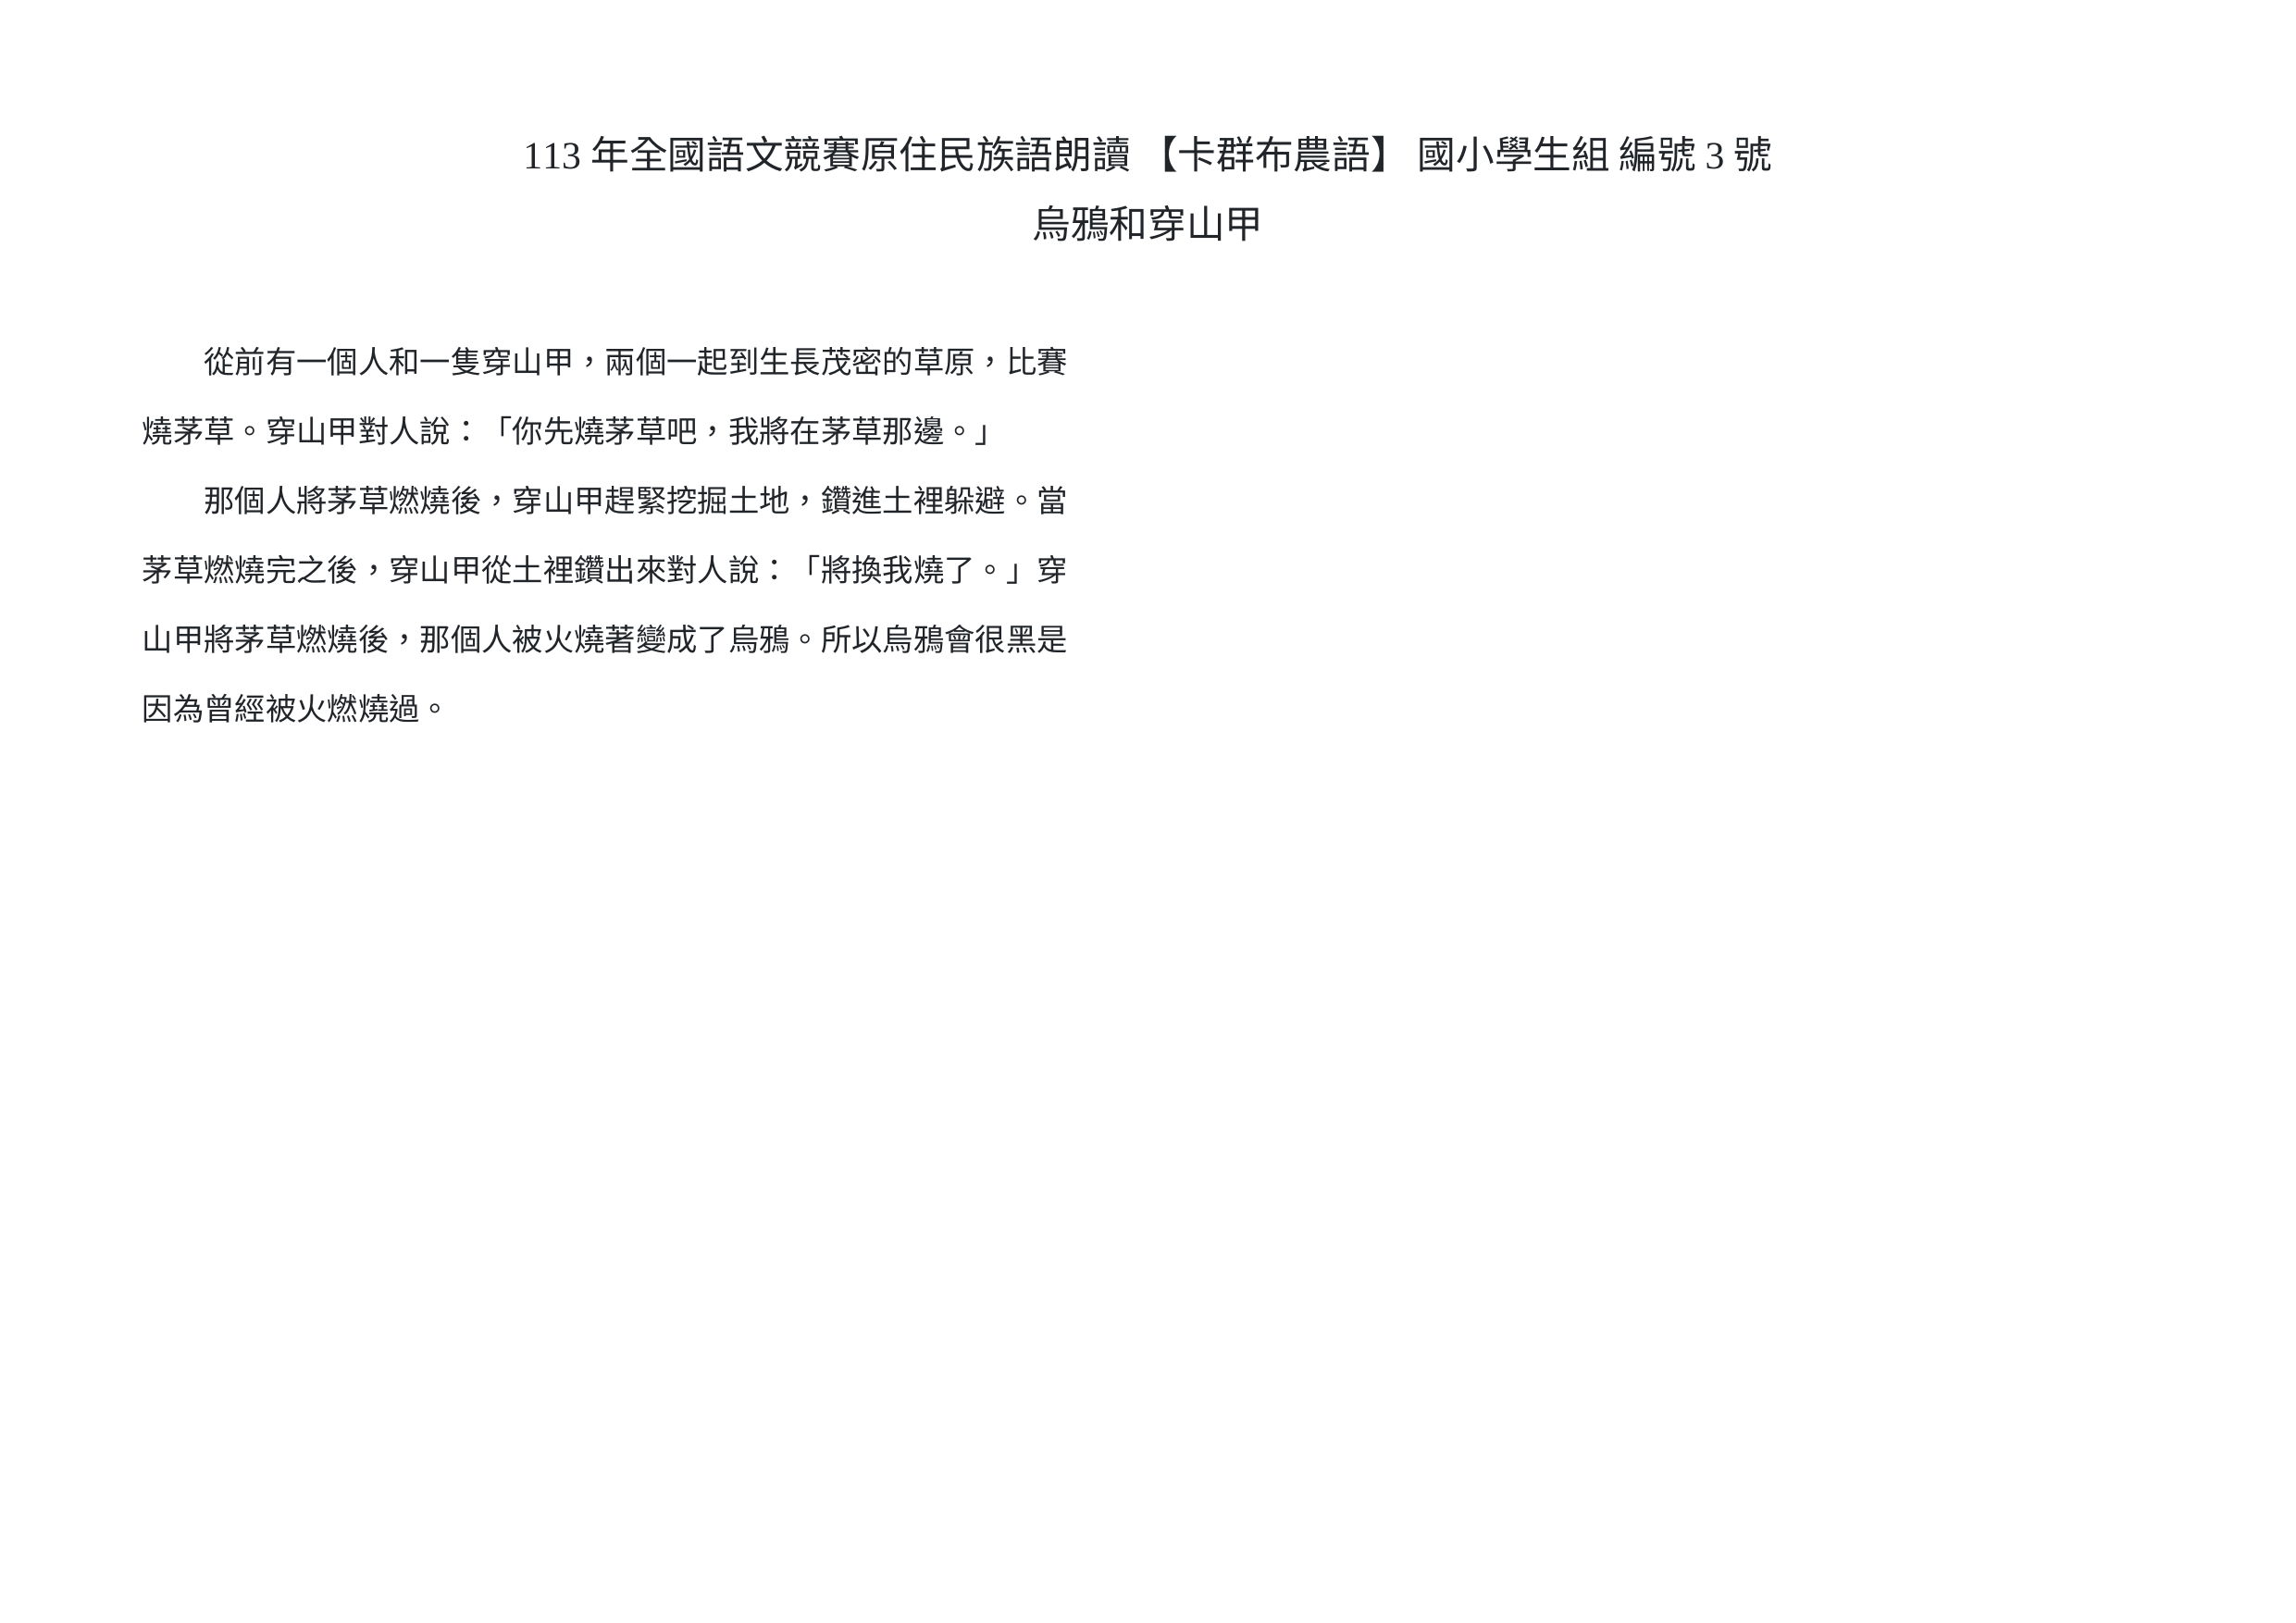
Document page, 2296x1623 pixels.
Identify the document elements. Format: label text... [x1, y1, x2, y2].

text 113 年全國語文競賽原住民族語朗讀 【卡群布農語】 國小學生組 編號 3 號 [142, 118, 2153, 187]
text 烏鴉和穿山甲 [142, 187, 2153, 256]
text 從前有一個人和一隻穿山甲，兩個一起到生長茂密的草原，比賽燒茅草。穿山甲對人說：「你先燒茅草吧，我將在茅草那邊。」 [142, 326, 1090, 465]
text 那個人將茅草燃燒後，穿山甲趕緊挖掘土地，鑽進土裡躲避。當茅草燃燒完之後，穿山甲從土裡鑽出來對人說：「將換我燒了。」穿山甲將茅草燃燒後，那個人被火燒著變成了烏鴉。所以烏鴉會很黑是因為曾經被火燃燒過。 [142, 465, 1090, 742]
